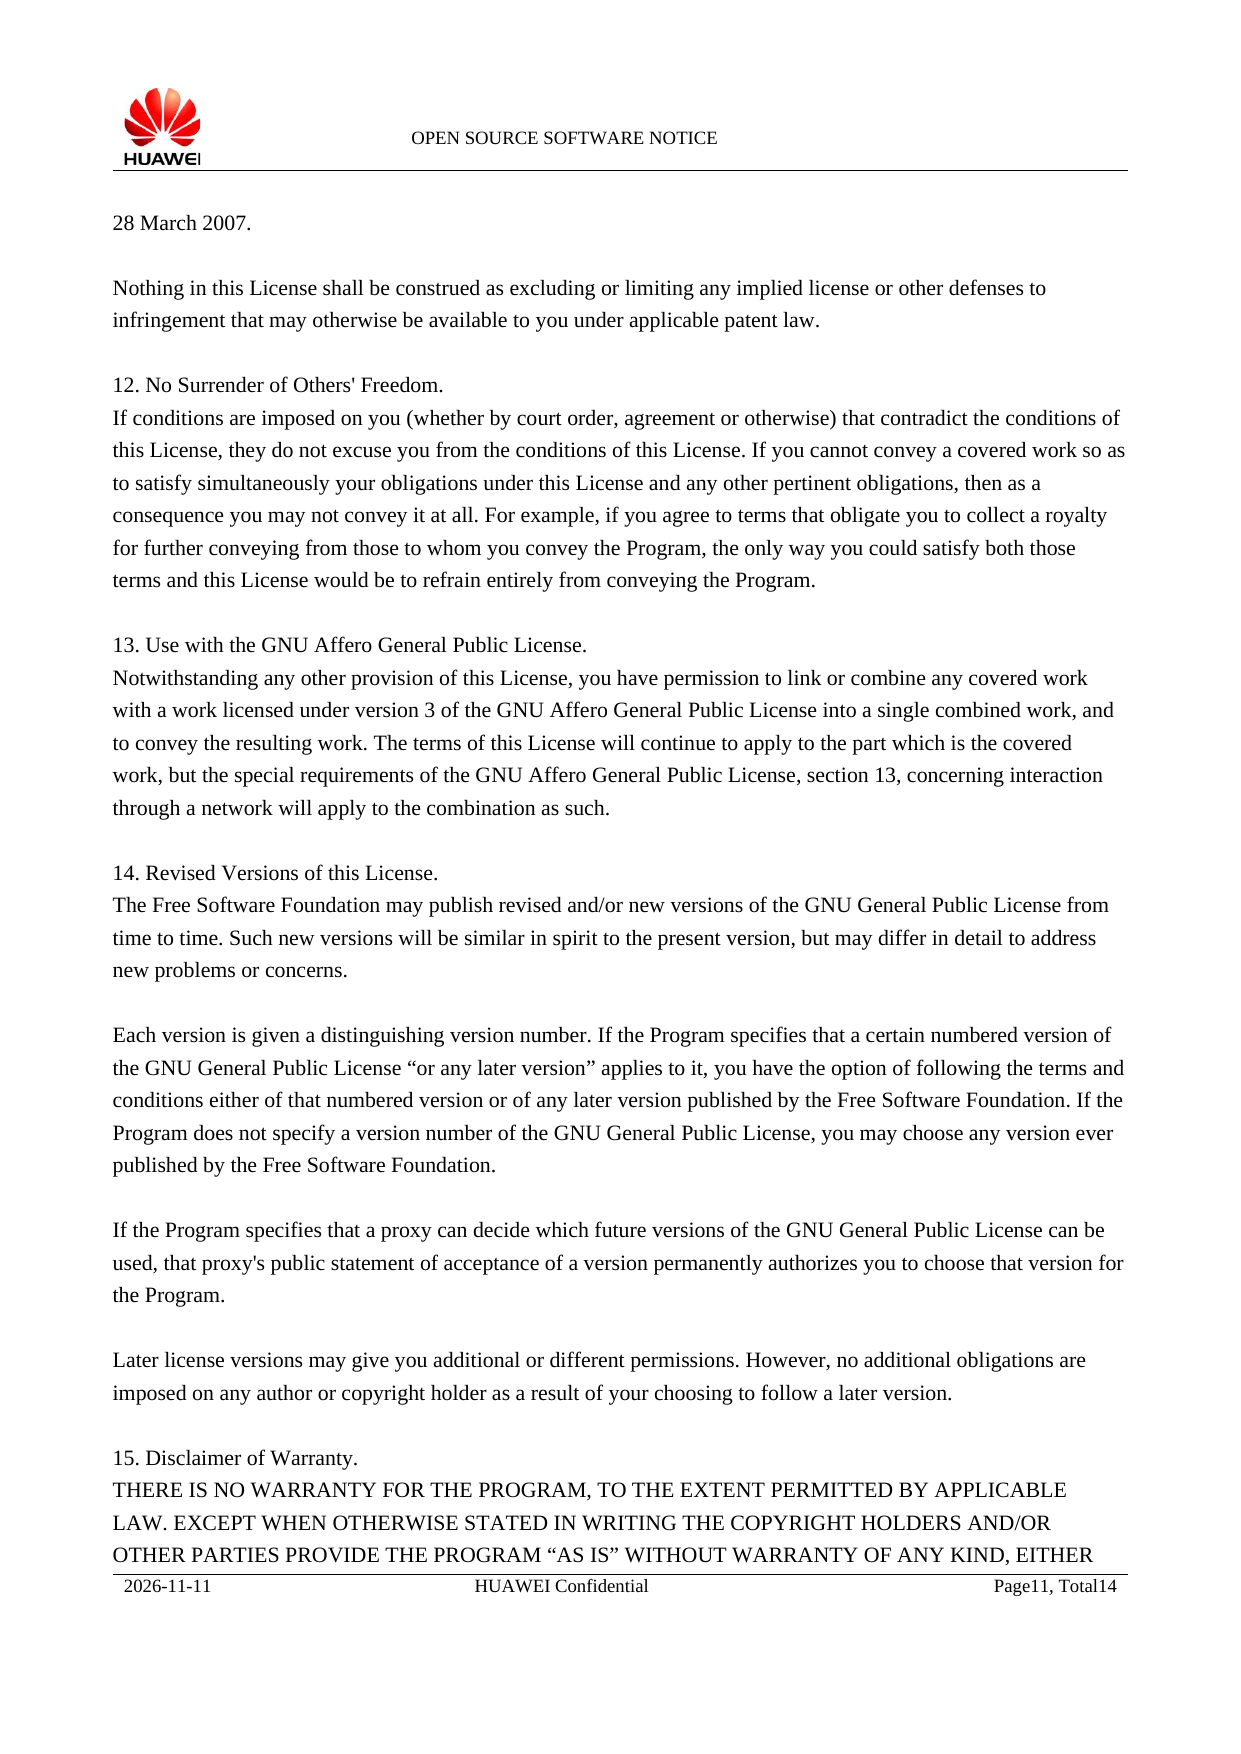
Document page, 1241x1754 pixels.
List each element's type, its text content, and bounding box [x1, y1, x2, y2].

picture [124, 88, 201, 165]
